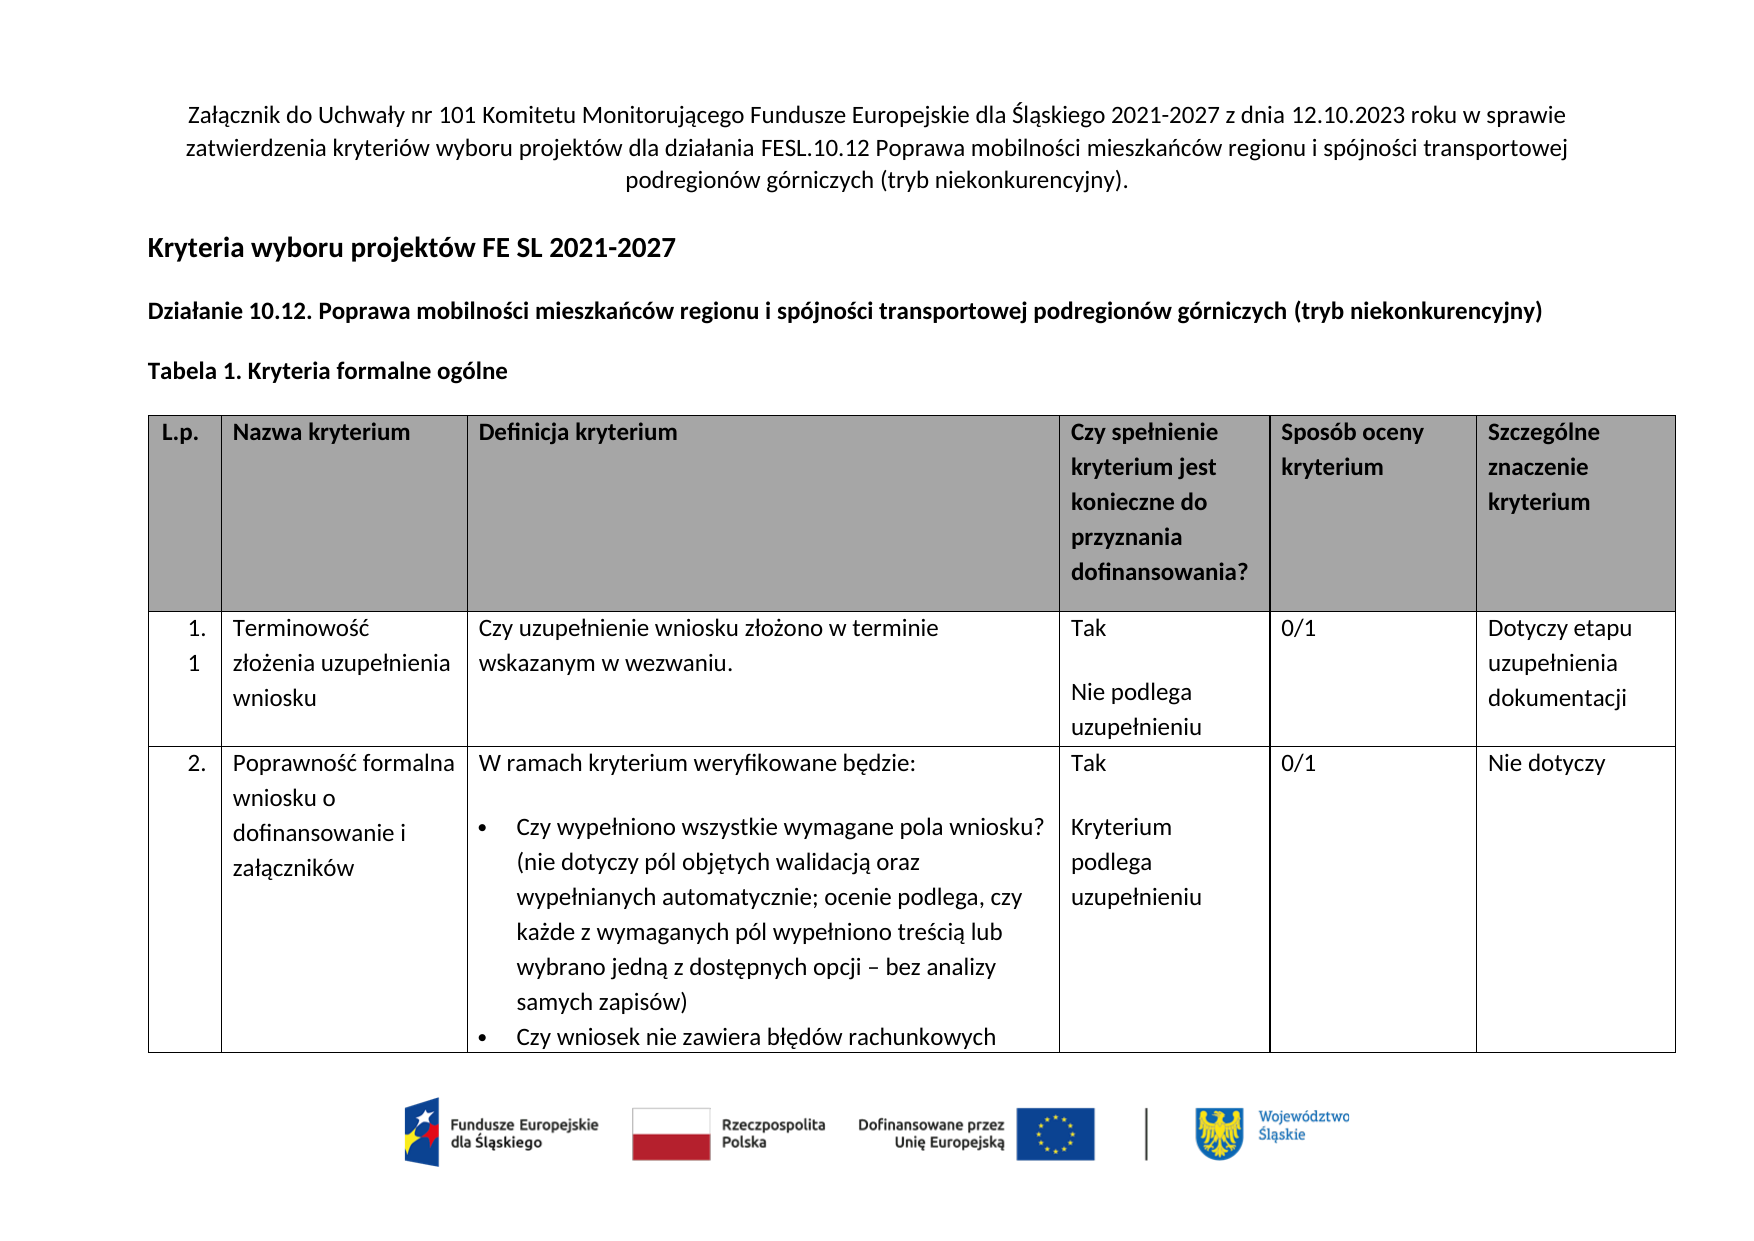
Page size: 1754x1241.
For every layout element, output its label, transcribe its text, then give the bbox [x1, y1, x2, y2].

table_cell Terminowość złożenia uzupełnienia wniosku [222, 612, 467, 746]
table_header Definicja kryterium [468, 416, 1059, 611]
table_cell 1 [149, 612, 221, 746]
text Działanie 10.12. Poprawa mobilności mieszkańców regionu i spójności transportowej podregionów górniczych (tryb niekonkurencyjny) [148, 295, 1606, 326]
table_cell 0/1 [1271, 612, 1476, 746]
table_cell Czy uzupełnienie wniosku złożono w terminie wskazanym w wezwaniu. [468, 612, 1059, 746]
table_cell [149, 747, 221, 1052]
picture [404, 1097, 1350, 1167]
table_cell W ramach kryterium weryfikowane będzie: Czy wypełniono wszystkie wymagane pola wniosku? (nie dotyczy pól objętych walidacją oraz wypełnianych automatycznie; ocenie podlega, czy każde z wymaganych pól wypełniono treścią lub wybrano jedną z dostępnych opcji – bez analizy samych zapisów) Czy wniosek nie zawiera błędów rachunkowych /omyłek pisarskich? Czy wniosek zawiera wszystkie informacje na temat projektu niezbędne do oceny kryteriów, w tym wymagane analizy wskazane w instrukcji wypełniania wniosku? Czy informacje są spójne? Czy załączniki wymagane regulaminem wyboru projektów zostały dołączone? Czy ww. załączniki są możliwe do odczytania/otwarcia? Czy ww. załączniki są wypełnione poprawnie, czytelnie? [468, 747, 1059, 1052]
table_cell Tak Kryterium podlega uzupełnieniu [1060, 747, 1269, 1052]
table_header L.p. [149, 416, 221, 611]
table_cell Poprawność formalna wniosku o dofinansowanie i załączników [222, 747, 467, 1052]
table_cell Nie dotyczy [1477, 747, 1675, 1052]
table_header Nazwa kryterium [222, 416, 467, 611]
table_header Szczególne znaczenie kryterium [1477, 416, 1675, 611]
table_cell Tak Nie podlega uzupełnieniu [1060, 612, 1269, 746]
text Kryteria wyboru projektów FE SL 2021-2027 [148, 229, 1606, 265]
table_header Czy spełnienie kryterium jest konieczne do przyznania dofinansowania? [1060, 416, 1269, 611]
table_cell 0/1 [1271, 747, 1476, 1052]
text Tabela 1. Kryteria formalne ogólne [148, 355, 1606, 386]
table_cell Dotyczy etapu uzupełnienia dokumentacji [1477, 612, 1675, 746]
table_header Sposób oceny kryterium [1271, 416, 1476, 611]
